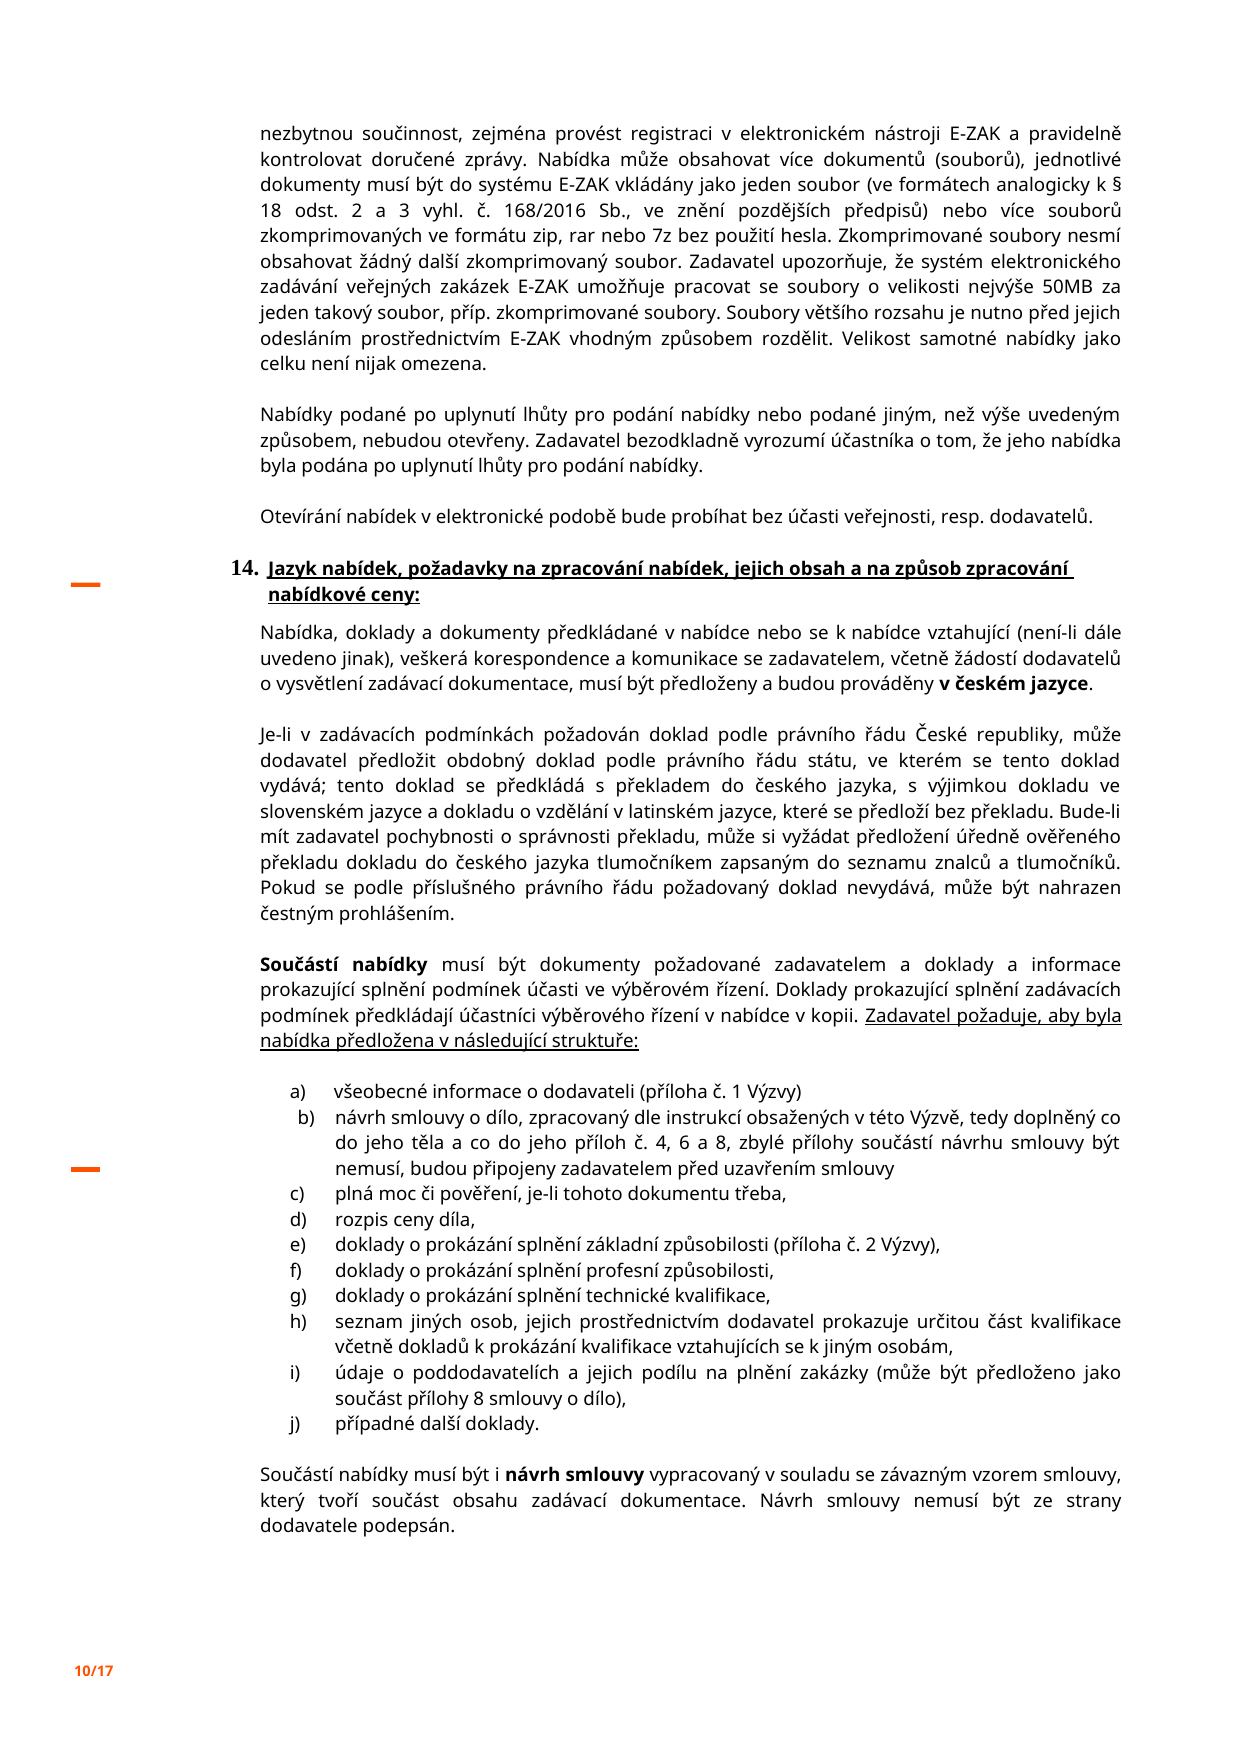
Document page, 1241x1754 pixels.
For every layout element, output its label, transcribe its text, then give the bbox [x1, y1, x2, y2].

list rozpis ceny díla, [289, 1206, 1122, 1232]
list seznam jiných osob, jejich prostřednictvím dodavatel prokazuje určitou část kvalifikace včetně dokladů k prokázání kvalifikace vztahujících se k jiným osobám, [289, 1308, 1122, 1359]
list údaje o poddodavatelích a jejich podílu na plnění zakázky (může být předloženo jako součást přílohy 8 smlouvy o dílo), [289, 1359, 1122, 1410]
list Jazyk nabídek, požadavky na zpracování nabídek, jejich obsah a na způsob zpracování nabídkové ceny: [230, 554, 1122, 607]
text Otevírání nabídek v elektronické podobě bude probíhat bez účasti veřejnosti, resp. dodavatelů. [260, 503, 1122, 529]
text Součástí nabídky musí být dokumenty požadované zadavatelem a doklady a informace prokazující splnění podmínek účasti ve výběrovém řízení. Doklady prokazující splnění zadávacích podmínek předkládají účastníci výběrového řízení v nabídce v kopii. Zadavatel požaduje, aby byla nabídka předložena v následující struktuře: [260, 951, 1122, 1053]
list doklady o prokázání splnění technické kvalifikace, [289, 1283, 1122, 1308]
list plná moc či pověření, je-li tohoto dokumentu třeba, [289, 1181, 1122, 1206]
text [260, 121, 1122, 376]
list doklady o prokázání splnění základní způsobilosti (příloha č. 2 Výzvy), [289, 1232, 1122, 1257]
list případné další doklady. [289, 1410, 1122, 1436]
list návrh smlouvy o dílo, zpracovaný dle instrukcí obsažených v této Výzvě, tedy doplněný co do jeho těla a co do jeho příloh č. 4, 6 a 8, zbylé přílohy součástí návrhu smlouvy být nemusí, budou připojeny zadavatelem před uzavřením smlouvy [297, 1104, 1122, 1181]
text Součástí nabídky musí být i návrh smlouvy vypracovaný v souladu se závazným vzorem smlouvy, který tvoří součást obsahu zadávací dokumentace. Návrh smlouvy nemusí být ze strany dodavatele podepsán. [260, 1461, 1122, 1538]
text Nabídka, doklady a dokumenty předkládané v nabídce nebo se k nabídce vztahující (není-li dále uvedeno jinak), veškerá korespondence a komunikace se zadavatelem, včetně žádostí dodavatelů o vysvětlení zadávací dokumentace, musí být předloženy a budou prováděny v českém jazyce. [260, 619, 1122, 696]
text Je-li v zadávacích podmínkách požadován doklad podle právního řádu České republiky, může dodavatel předložit obdobný doklad podle právního řádu státu, ve kterém se tento doklad vydává; tento doklad se předkládá s překladem do českého jazyka, s výjimkou dokladu ve slovenském jazyce a dokladu o vzdělání v latinském jazyce, které se předloží bez překladu. Bude-li mít zadavatel pochybnosti o správnosti překladu, může si vyžádat předložení úředně ověřeného překladu dokladu do českého jazyka tlumočníkem zapsaným do seznamu znalců a tlumočníků. Pokud se podle příslušného právního řádu požadovaný doklad nevydává, může být nahrazen čestným prohlášením. [260, 721, 1122, 926]
list všeobecné informace o dodavateli (příloha č. 1 Výzvy) [289, 1079, 1122, 1104]
text Nabídky podané po uplynutí lhůty pro podání nabídky nebo podané jiným, než výše uvedeným způsobem, nebudou otevřeny. Zadavatel bezodkladně vyrozumí účastníka o tom, že jeho nabídka byla podána po uplynutí lhůty pro podání nabídky. [260, 401, 1122, 478]
list doklady o prokázání splnění profesní způsobilosti, [289, 1257, 1122, 1283]
